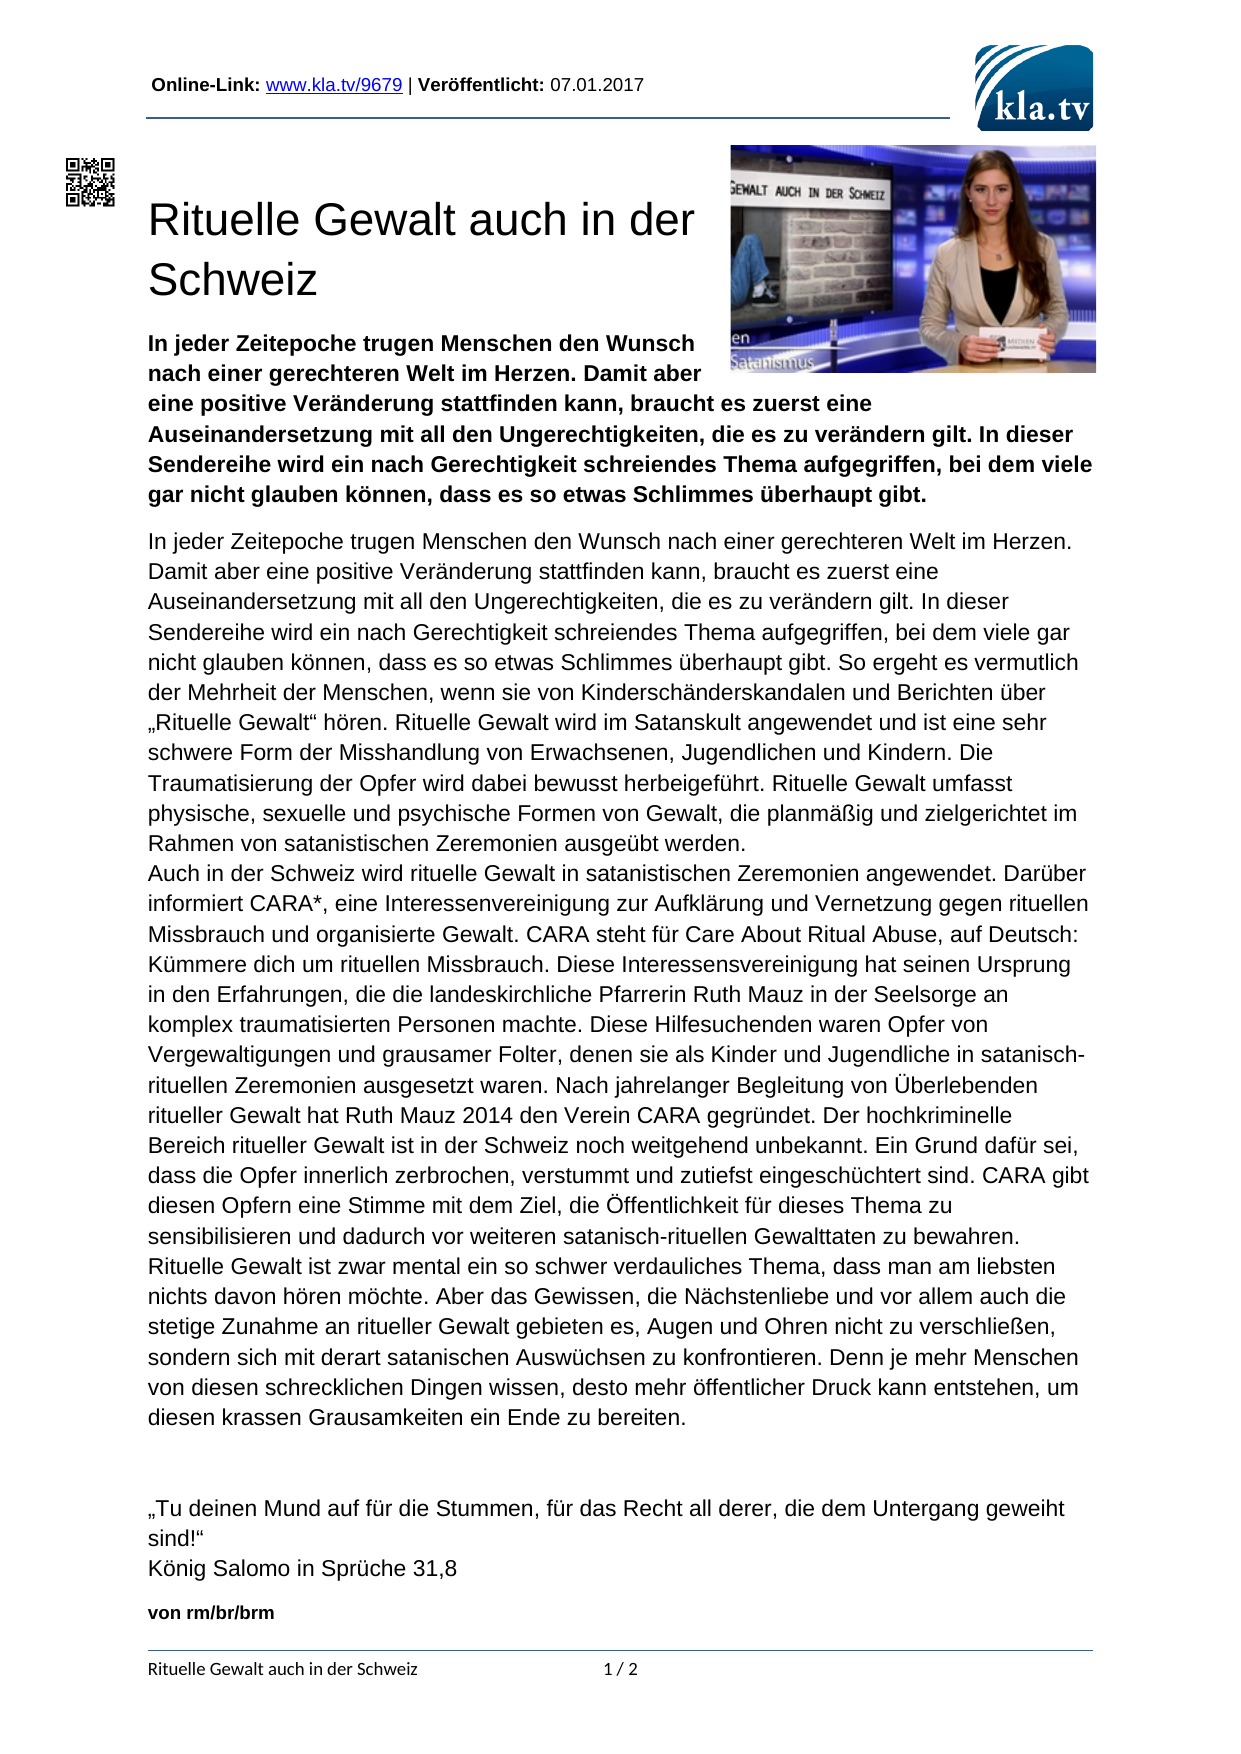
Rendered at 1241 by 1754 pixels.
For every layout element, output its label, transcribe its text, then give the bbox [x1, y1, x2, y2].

text von rm/br/brm [148, 1602, 1093, 1623]
text In jeder Zeitepoche trugen Menschen den Wunsch nach einer gerechteren Welt im Herzen. Damit aber eine positive Veränderung stattfinden kann, braucht es zuerst eine Auseinandersetzung mit all den Ungerechtigkeiten, die es zu verändern gilt. In dieser Sendereihe wird ein nach Gerechtigkeit schreiendes Thema aufgegriffen, bei dem viele gar nicht glauben können, dass es so etwas Schlimmes überhaupt gibt. [148, 330, 1093, 507]
text Rituelle Gewalt auch in der Schweiz [148, 192, 1093, 306]
text In jeder Zeitepoche trugen Menschen den Wunsch nach einer gerechteren Welt im Herzen. Damit aber eine positive Veränderung stattfinden kann, braucht es zuerst eine Auseinandersetzung mit all den Ungerechtigkeiten, die es zu verändern gilt. In dieser Sendereihe wird ein nach Gerechtigkeit schreiendes Thema aufgegriffen, bei dem viele gar nicht glauben können, dass es so etwas Schlimmes überhaupt gibt. So ergeht es vermutlich der Mehrheit der Menschen, wenn sie von Kinderschänderskandalen und Berichten über „Rituelle Gewalt“ hören. Rituelle Gewalt wird im Satanskult angewendet und ist eine sehr schwere Form der Misshandlung von Erwachsenen, Jugendlichen und Kindern. Die Traumatisierung der Opfer wird dabei bewusst herbeigeführt. Rituelle Gewalt umfasst physische, sexuelle und psychische Formen von Gewalt, die planmäßig und zielgerichtet im Rahmen von satanistischen Zeremonien ausgeübt werden. Auch in der Schweiz wird rituelle Gewalt in satanistischen Zeremonien angewendet. Darüber informiert CARA*, eine Interessenvereinigung zur Aufklärung und Vernetzung gegen rituellen Missbrauch und organisierte Gewalt. CARA steht für Care About Ritual Abuse, auf Deutsch: Kümmere dich um rituellen Missbrauch. Diese Interessensvereinigung hat seinen Ursprung in den Erfahrungen, die die landeskirchliche Pfarrerin Ruth Mauz in der Seelsorge an komplex traumatisierten Personen machte. Diese Hilfesuchenden waren Opfer von Vergewaltigungen und grausamer Folter, denen sie als Kinder und Jugendliche in satanisch-rituellen Zeremonien ausgesetzt waren. Nach jahrelanger Begleitung von Überlebenden ritueller Gewalt hat Ruth Mauz 2014 den Verein CARA gegründet. Der hochkriminelle Bereich ritueller Gewalt ist in der Schweiz noch weitgehend unbekannt. Ein Grund dafür sei, dass die Opfer innerlich zerbrochen, verstummt und zutiefst eingeschüchtert sind. CARA gibt diesen Opfern eine Stimme mit dem Ziel, die Öffentlichkeit für dieses Thema zu sensibilisieren und dadurch vor weiteren satanisch-rituellen Gewalttaten zu bewahren. Rituelle Gewalt ist zwar mental ein so schwer verdauliches Thema, dass man am liebsten nichts davon hören möchte. Aber das Gewissen, die Nächstenliebe und vor allem auch die stetige Zunahme an ritueller Gewalt gebieten es, Augen und Ohren nicht zu verschließen, sondern sich mit derart satanischen Auswüchsen zu konfrontieren. Denn je mehr Menschen von diesen schrecklichen Dingen wissen, desto mehr öffentlicher Druck kann entstehen, um diesen krassen Grausamkeiten ein Ende zu bereiten. „Tu deinen Mund auf für die Stummen, für das Recht all derer, die dem Untergang geweiht sind!“ König Salomo in Sprüche 31,8 [148, 528, 1093, 1581]
